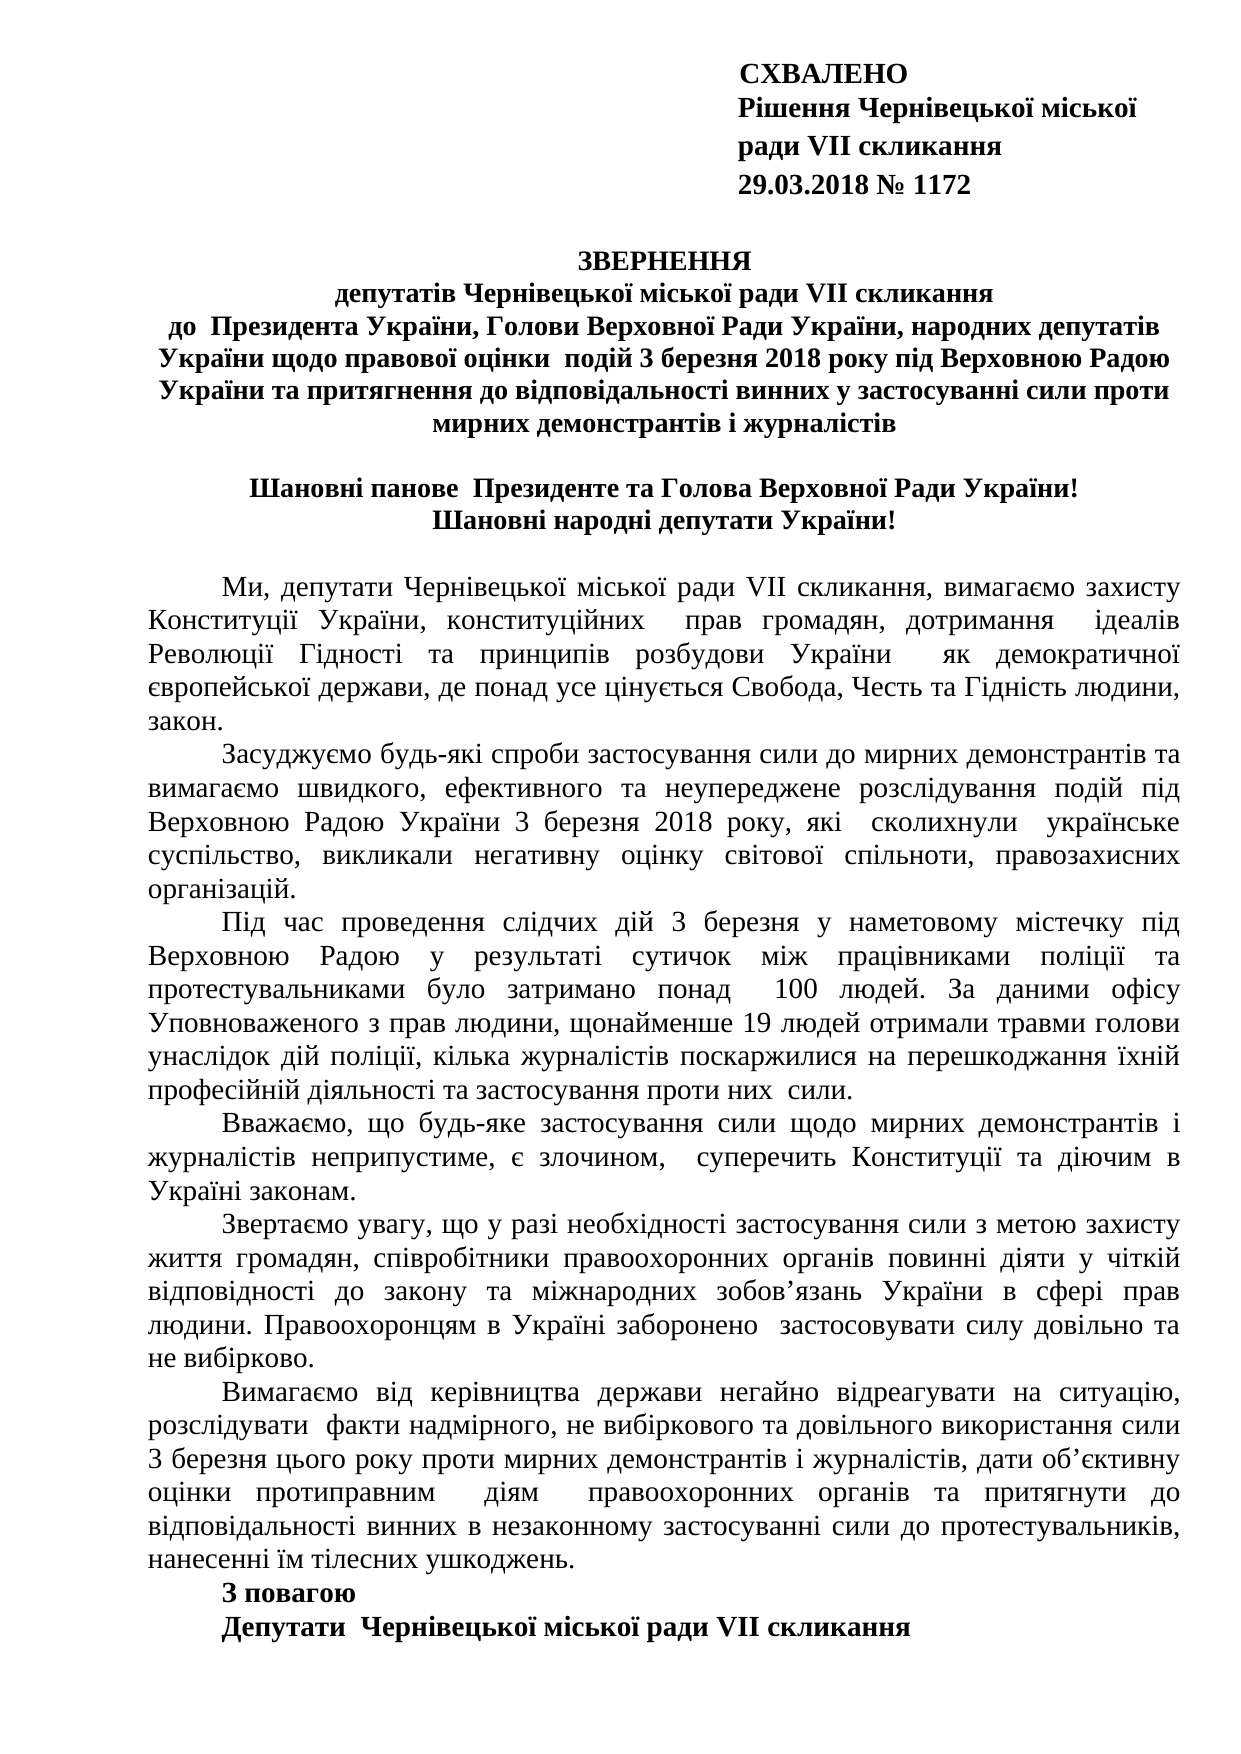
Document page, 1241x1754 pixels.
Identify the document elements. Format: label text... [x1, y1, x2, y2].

text Депутати Чернівецької міської ради VІІ скликання [148, 1609, 1181, 1642]
text до Президента України, Голови Верховної Ради України, народних депутатів України щодо правової оцінки подій 3 березня 2018 року під Верховною Радою України та притягнення до відповідальності винних у застосуванні сили проти мирних демонстрантів і журналістів [148, 309, 1181, 438]
text Вважаємо, що будь-яке застосування сили щодо мирних демонстрантів і журналістів неприпустиме, є злочином, суперечить Конституції та діючим в Україні законам. [148, 1106, 1181, 1206]
text Шановні народні депутати України! [148, 503, 1181, 535]
text З повагою [148, 1575, 1181, 1609]
text ЗВЕРНЕННЯ [148, 244, 1181, 276]
text Звертаємо увагу, що у разі необхідності застосування сили з метою захисту життя громадян, співробітники правоохоронних органів повинні діяти у чіткій відповідності до закону та міжнародних зобов’язань України в сфері прав людини. Правоохоронцям в Україні заборонено застосовувати силу довільно та не вибірково. [148, 1206, 1181, 1374]
text Засуджуємо будь-які спроби застосування сили до мирних демонстрантів та вимагаємо швидкого, ефективного та неупереджене розслідування подій під Верховною Радою України 3 березня 2018 року, які сколихнули українське суспільство, викликали негативну оцінку світової спільноти, правозахисних організацій. [148, 737, 1181, 904]
text 29.03.2018 № 1172 [738, 167, 1181, 200]
text Під час проведення слідчих дій 3 березня у наметовому містечку під Верховною Радою у результаті сутичок між працівниками поліції та протестувальниками було затримано понад 100 людей. За даними офісу Уповноваженого з прав людини, щонайменше 19 людей отримали травми голови унаслідок дій поліції, кілька журналістів поскаржилися на перешкоджання їхній професійній діяльності та застосування проти них сили. [148, 904, 1181, 1106]
text Рішення Чернівецької міської [664, 90, 1181, 123]
text Вимагаємо від керівництва держави негайно відреагувати на ситуацію, розслідувати факти надмірного, не вибіркового та довільного використання сили 3 березня цього року проти мирних демонстрантів і журналістів, дати об’єктивну оцінки протиправним діям правоохоронних органів та притягнути до відповідальності винних в незаконному застосуванні сили до протестувальників, нанесенні їм тілесних ушкоджень. [148, 1374, 1181, 1575]
text ради VІІ скликання [664, 128, 1181, 162]
text депутатів Чернівецької міської ради VII скликання [148, 276, 1181, 309]
text Ми, депутати Чернівецької міської ради VІІ скликання, вимагаємо захисту Конституції України, конституційних прав громадян, дотримання ідеалів Революції Гідності та принципів розбудови України як демократичної європейської держави, де понад усе цінується Свобода, Честь та Гідність людини, закон. [148, 569, 1181, 737]
text СХВАЛЕНО [148, 56, 1181, 90]
text Шановні панове Президенте та Голова Верховної Ради України! [148, 471, 1181, 503]
